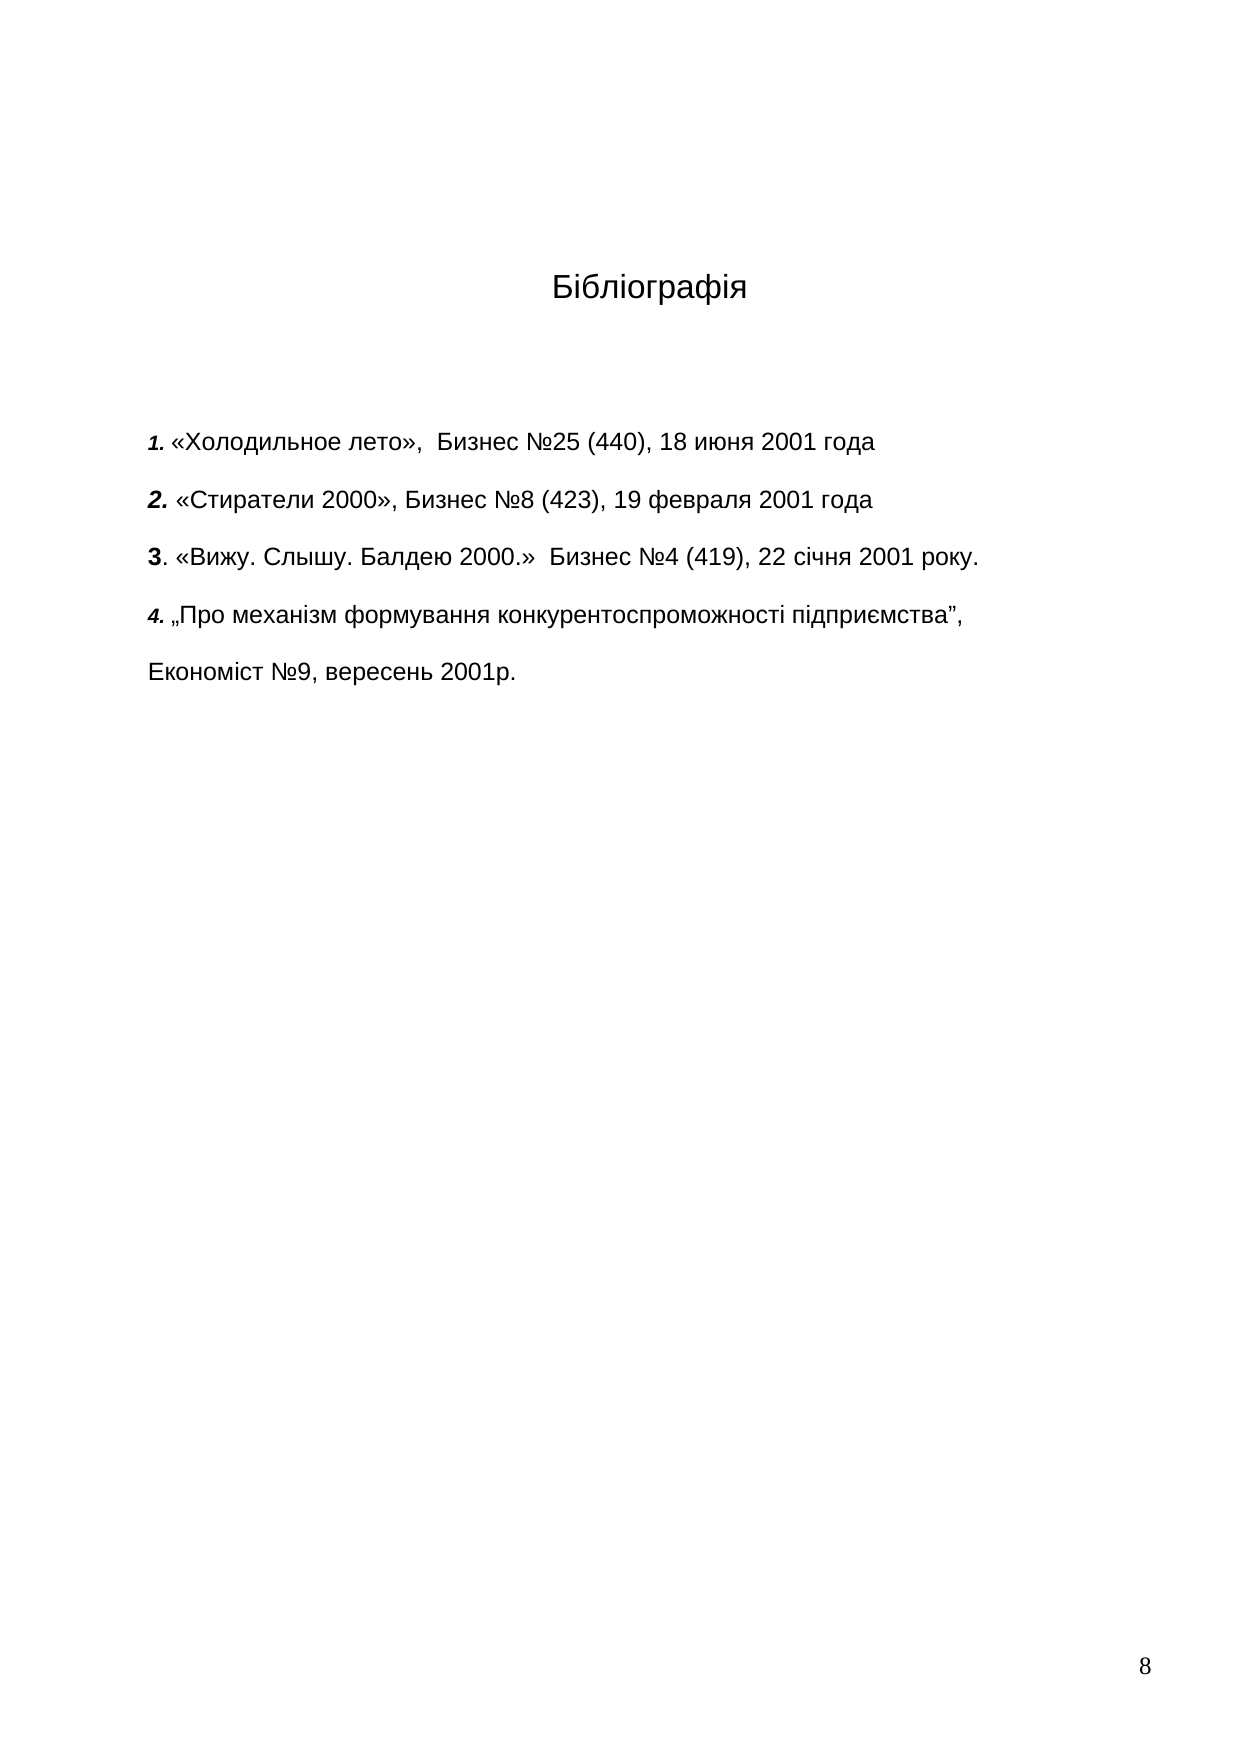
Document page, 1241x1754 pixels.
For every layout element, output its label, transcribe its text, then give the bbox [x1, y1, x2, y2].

text 1. «Холодильное лето», Бизнес №25 (440), 18 июня 2001 года [148, 427, 1085, 456]
text 4. „Про механізм формування конкурентоспроможності підприємства”, Економіст №9, вересень 2001р. [148, 600, 1085, 686]
text 3. «Вижу. Слышу. Балдею 2000.» Бизнес №4 (419), 22 січня 2001 року. [148, 542, 1085, 571]
subtitle Бібліографія [148, 267, 1152, 306]
text 2. «Стиратели 2000», Бизнес №8 (423), 19 февраля 2001 года [148, 485, 1085, 514]
